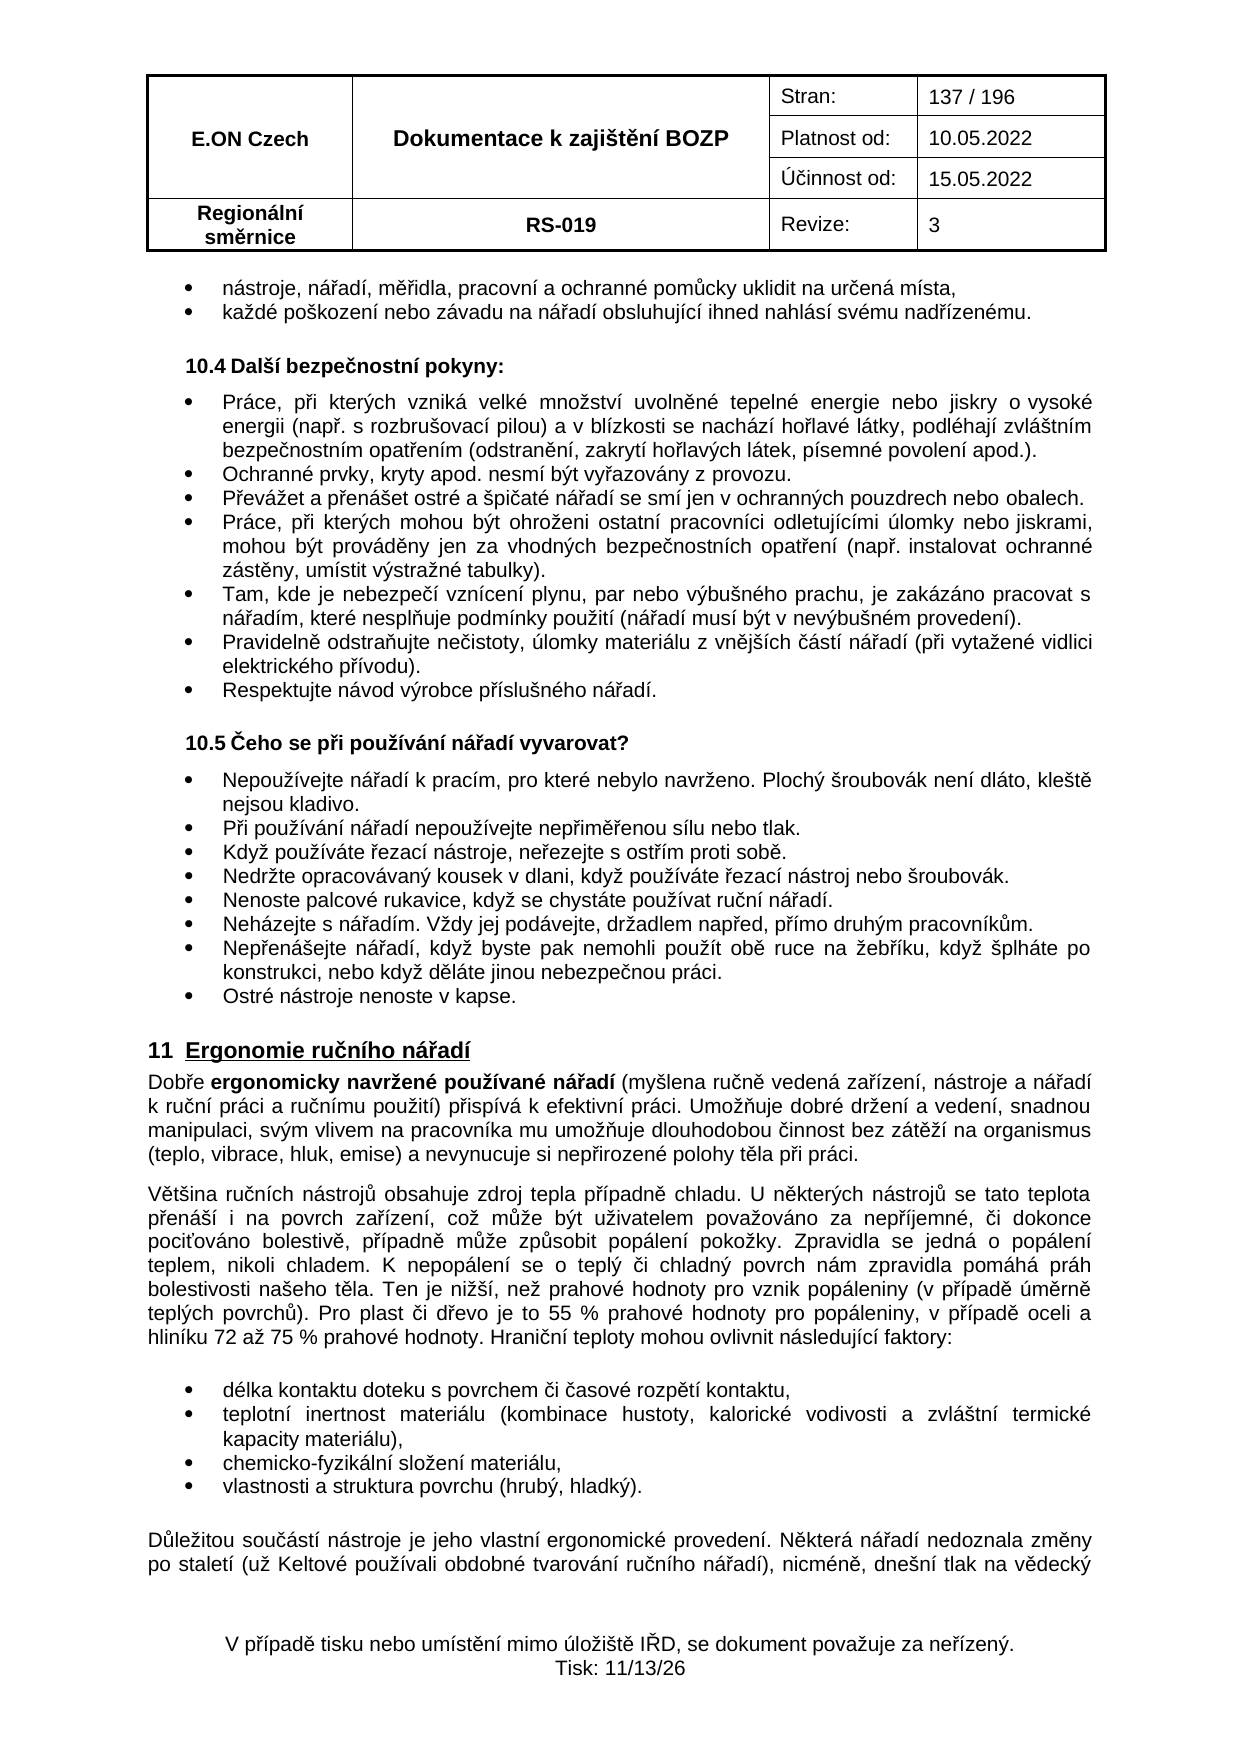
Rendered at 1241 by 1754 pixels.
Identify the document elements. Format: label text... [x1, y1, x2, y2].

list Ostré nástroje nenoste v kapse. [185, 984, 1092, 1008]
list Respektujte návod výrobce příslušného nářadí. [185, 678, 1092, 702]
list Nepoužívejte nářadí k pracím, pro které nebylo navrženo. Plochý šroubovák není dláto, kleště nejsou kladivo. [185, 768, 1092, 816]
list Nepřenášejte nářadí, když byste pak nemohli použít obě ruce na žebříku, když šplháte po konstrukci, nebo když děláte jinou nebezpečnou práci. [185, 936, 1092, 984]
list Práce, při kterých mohou být ohroženi ostatní pracovníci odletujícími úlomky nebo jiskrami, mohou být prováděny jen za vhodných bezpečnostních opatření (např. instalovat ochranné zástěny, umístit výstražné tabulky). [185, 510, 1092, 582]
list Nenoste palcové rukavice, když se chystáte používat ruční nářadí. [185, 888, 1092, 912]
list Když používáte řezací nástroje, neřezejte s ostřím proti sobě. [185, 840, 1092, 864]
list každé poškození nebo závadu na nářadí obsluhující ihned nahlásí svému nadřízenému. [185, 300, 1092, 324]
list Ochranné prvky, kryty apod. nesmí být vyřazovány z provozu. [185, 462, 1092, 486]
list Nedržte opracovávaný kousek v dlani, když používáte řezací nástroj nebo šroubovák. [185, 864, 1092, 888]
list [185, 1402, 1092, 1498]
list Pravidelně odstraňujte nečistoty, úlomky materiálu z vnějších částí nářadí (při vytažené vidlici elektrického přívodu). [185, 630, 1092, 678]
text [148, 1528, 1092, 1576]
list Tam, kde je nebezpečí vznícení plynu, par nebo výbušného prachu, je zakázáno pracovat s nářadím, které nesplňuje podmínky použití (nářadí musí být v nevýbušném provedení). [185, 582, 1092, 630]
subtitle Ergonomie ručního nářadí [148, 1037, 1092, 1064]
list Převážet a přenášet ostré a špičaté nářadí se smí jen v ochranných pouzdrech nebo obalech. [185, 486, 1092, 510]
list Práce, při kterých vzniká velké množství uvolněné tepelné energie nebo jiskry o vysoké energii (např. s rozbrušovací pilou) a v blízkosti se nachází hořlavé látky, podléhají zvláštním bezpečnostním opatřením (odstranění, zakrytí hořlavých látek, písemné povolení apod.). [185, 390, 1092, 462]
list délka kontaktu doteku s povrchem či časové rozpětí kontaktu, [185, 1378, 1092, 1402]
list nástroje, nářadí, měřidla, pracovní a ochranné pomůcky uklidit na určená místa, [185, 276, 1092, 300]
text Dobře ergonomicky navržené používané nářadí (myšlena ručně vedená zařízení, nástroje a nářadí k ruční práci a ručnímu použití) přispívá k efektivní práci. Umožňuje dobré držení a vedení, snadnou manipulaci, svým vlivem na pracovníka mu umožňuje dlouhodobou činnost bez zátěží na organismus (teplo, vibrace, hluk, emise) a nevynucuje si nepřirozené polohy těla při práci. [148, 1070, 1092, 1166]
subtitle Čeho se při používání nářadí vyvarovat? [185, 731, 1092, 755]
subtitle Další bezpečnostní pokyny: [185, 353, 1092, 377]
text Většina ručních nástrojů obsahuje zdroj tepla případně chladu. U některých nástrojů se tato teplota přenáší i na povrch zařízení, což může být uživatelem považováno za nepříjemné, či dokonce pociťováno bolestivě, případně může způsobit popálení pokožky. Zpravidla se jedná o popálení teplem, nikoli chladem. K nepopálení se o teplý či chladný povrch nám zpravidla pomáhá práh bolestivosti našeho těla. Ten je nižší, než prahové hodnoty pro vznik popáleniny (v případě úměrně teplých povrchů). Pro plast či dřevo je to 55 % prahové hodnoty pro popáleniny, v případě oceli a hliníku 72 až 75 % prahové hodnoty. Hraniční teploty mohou ovlivnit následující faktory: [148, 1181, 1092, 1349]
list Neházejte s nářadím. Vždy jej podávejte, držadlem napřed, přímo druhým pracovníkům. [185, 912, 1092, 936]
list Při používání nářadí nepoužívejte nepřiměřenou sílu nebo tlak. [185, 816, 1092, 840]
